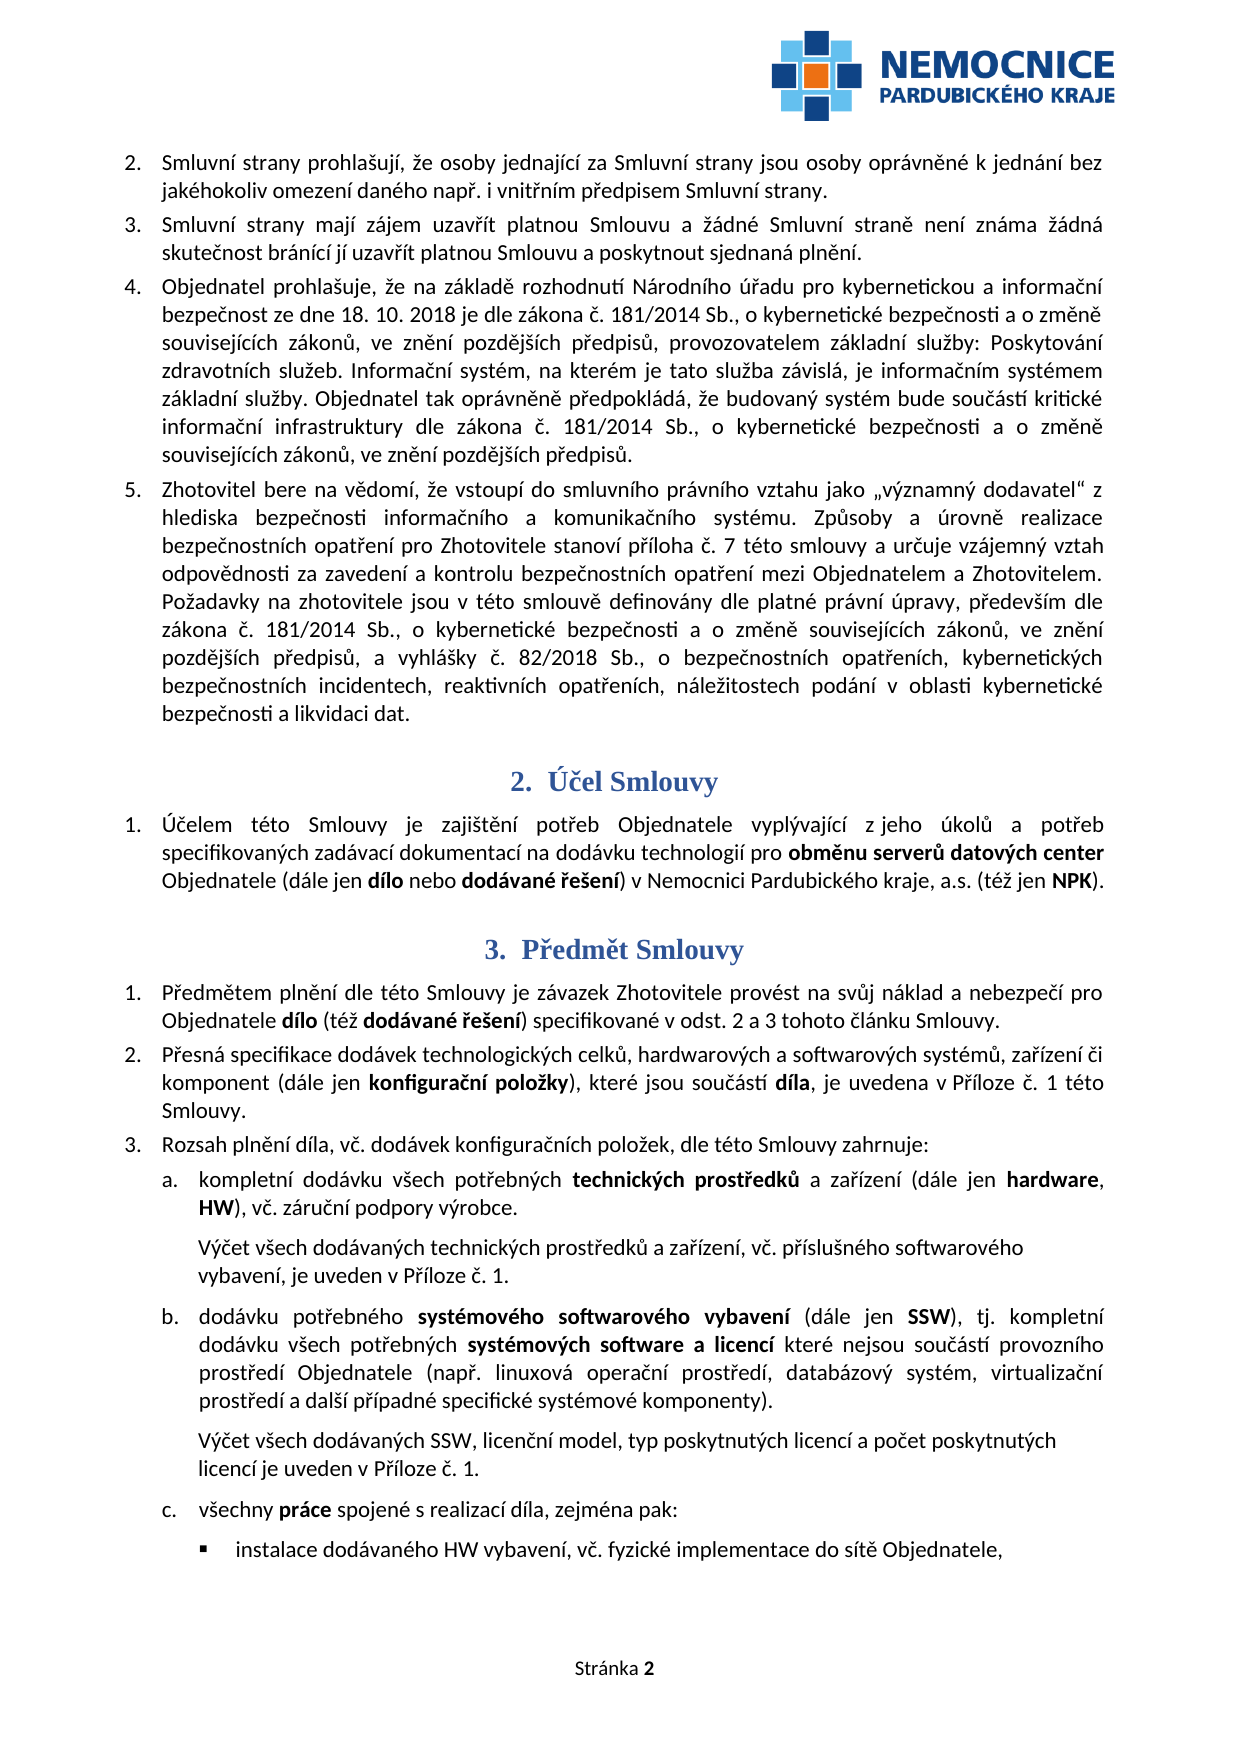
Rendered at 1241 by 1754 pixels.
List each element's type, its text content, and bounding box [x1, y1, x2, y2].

list všechny práce spojené s realizací díla, zejména pak: [162, 1495, 1104, 1523]
text Výčet všech dodávaných technických prostředků a zařízení, vč. příslušného softwarového vybavení, je uveden v Příloze č. 1. [198, 1233, 1104, 1289]
list Rozsah plnění díla, vč. dodávek konfiguračních položek, dle této Smlouvy zahrnuje: [124, 1131, 1104, 1159]
list instalace dodávaného HW vybavení, vč. fyzické implementace do sítě Objednatele, [198, 1536, 1104, 1564]
list Smluvní strany prohlašují, že osoby jednající za Smluvní strany jsou osoby oprávněné k jednání bez jakéhokoliv omezení daného např. i vnitřním předpisem Smluvní strany. [124, 148, 1104, 204]
list Smluvní strany mají zájem uzavřít platnou Smlouvu a žádné Smluvní straně není známa žádná skutečnost bránící jí uzavřít platnou Smlouvu a poskytnout sjednaná plnění. [124, 210, 1104, 266]
list dodávku potřebného systémového softwarového vybavení (dále jen SSW), tj. kompletní dodávku všech potřebných systémových software a licencí které nejsou součástí provozního prostředí Objednatele (např. linuxová operační prostředí, databázový systém, virtualizační prostředí a další případné specifické systémové komponenty). [161, 1302, 1104, 1414]
subtitle Předmět Smlouvy [124, 932, 1104, 966]
list Účelem této Smlouvy je zajištění potřeb Objednatele vyplývající z jeho úkolů a potřeb specifikovaných zadávací dokumentací na dodávku technologií pro obměnu serverů datových center Objednatele (dále jen dílo nebo dodávané řešení) v Nemocnici Pardubického kraje, a.s. (též jen NPK). [124, 810, 1104, 894]
text Výčet všech dodávaných SSW, licenční model, typ poskytnutých licencí a počet poskytnutých licencí je uveden v Příloze č. 1. [198, 1427, 1104, 1483]
list Zhotovitel bere na vědomí, že vstoupí do smluvního právního vztahu jako „významný dodavatel“ z hlediska bezpečnosti informačního a komunikačního systému. Způsoby a úrovně realizace bezpečnostních opatření pro Zhotovitele stanoví příloha č. 7 této smlouvy a určuje vzájemný vztah odpovědnosti za zavedení a kontrolu bezpečnostních opatření mezi Objednatelem a Zhotovitelem. Požadavky na zhotovitele jsou v této smlouvě definovány dle platné právní úpravy, především dle zákona č. 181/2014 Sb., o kybernetické bezpečnosti a o změně souvisejících zákonů, ve znění pozdějších předpisů, a vyhlášky č. 82/2018 Sb., o bezpečnostních opatřeních, kybernetických bezpečnostních incidentech, reaktivních opatřeních, náležitostech podání v oblasti kybernetické bezpečnosti a likvidaci dat. [124, 475, 1104, 727]
list Objednatel prohlašuje, že na základě rozhodnutí Národního úřadu pro kybernetickou a informační bezpečnost ze dne 18. 10. 2018 je dle zákona č. 181/2014 Sb., o kybernetické bezpečnosti a o změně souvisejících zákonů, ve znění pozdějších předpisů, provozovatelem základní služby: Poskytování zdravotních služeb. Informační systém, na kterém je tato služba závislá, je informačním systémem základní služby. Objednatel tak oprávněně předpokládá, že budovaný systém bude součástí kritické informační infrastruktury dle zákona č. 181/2014 Sb., o kybernetické bezpečnosti a o změně souvisejících zákonů, ve znění pozdějších předpisů. [124, 272, 1104, 468]
list kompletní dodávku všech potřebných technických prostředků a zařízení (dále jen hardware, HW), vč. záruční podpory výrobce. [162, 1165, 1104, 1221]
subtitle Účel Smlouvy [124, 764, 1104, 798]
list Předmětem plnění dle této Smlouvy je závazek Zhotovitele provést na svůj náklad a nebezpečí pro Objednatele dílo (též dodávané řešení) specifikované v odst. 2 a 3 tohoto článku Smlouvy. [124, 978, 1104, 1034]
list Přesná specifikace dodávek technologických celků, hardwarových a softwarových systémů, zařízení či komponent (dále jen konfigurační položky), které jsou součástí díla, je uvedena v Příloze č. 1 této Smlouvy. [124, 1040, 1104, 1124]
picture [770, 30, 1115, 122]
